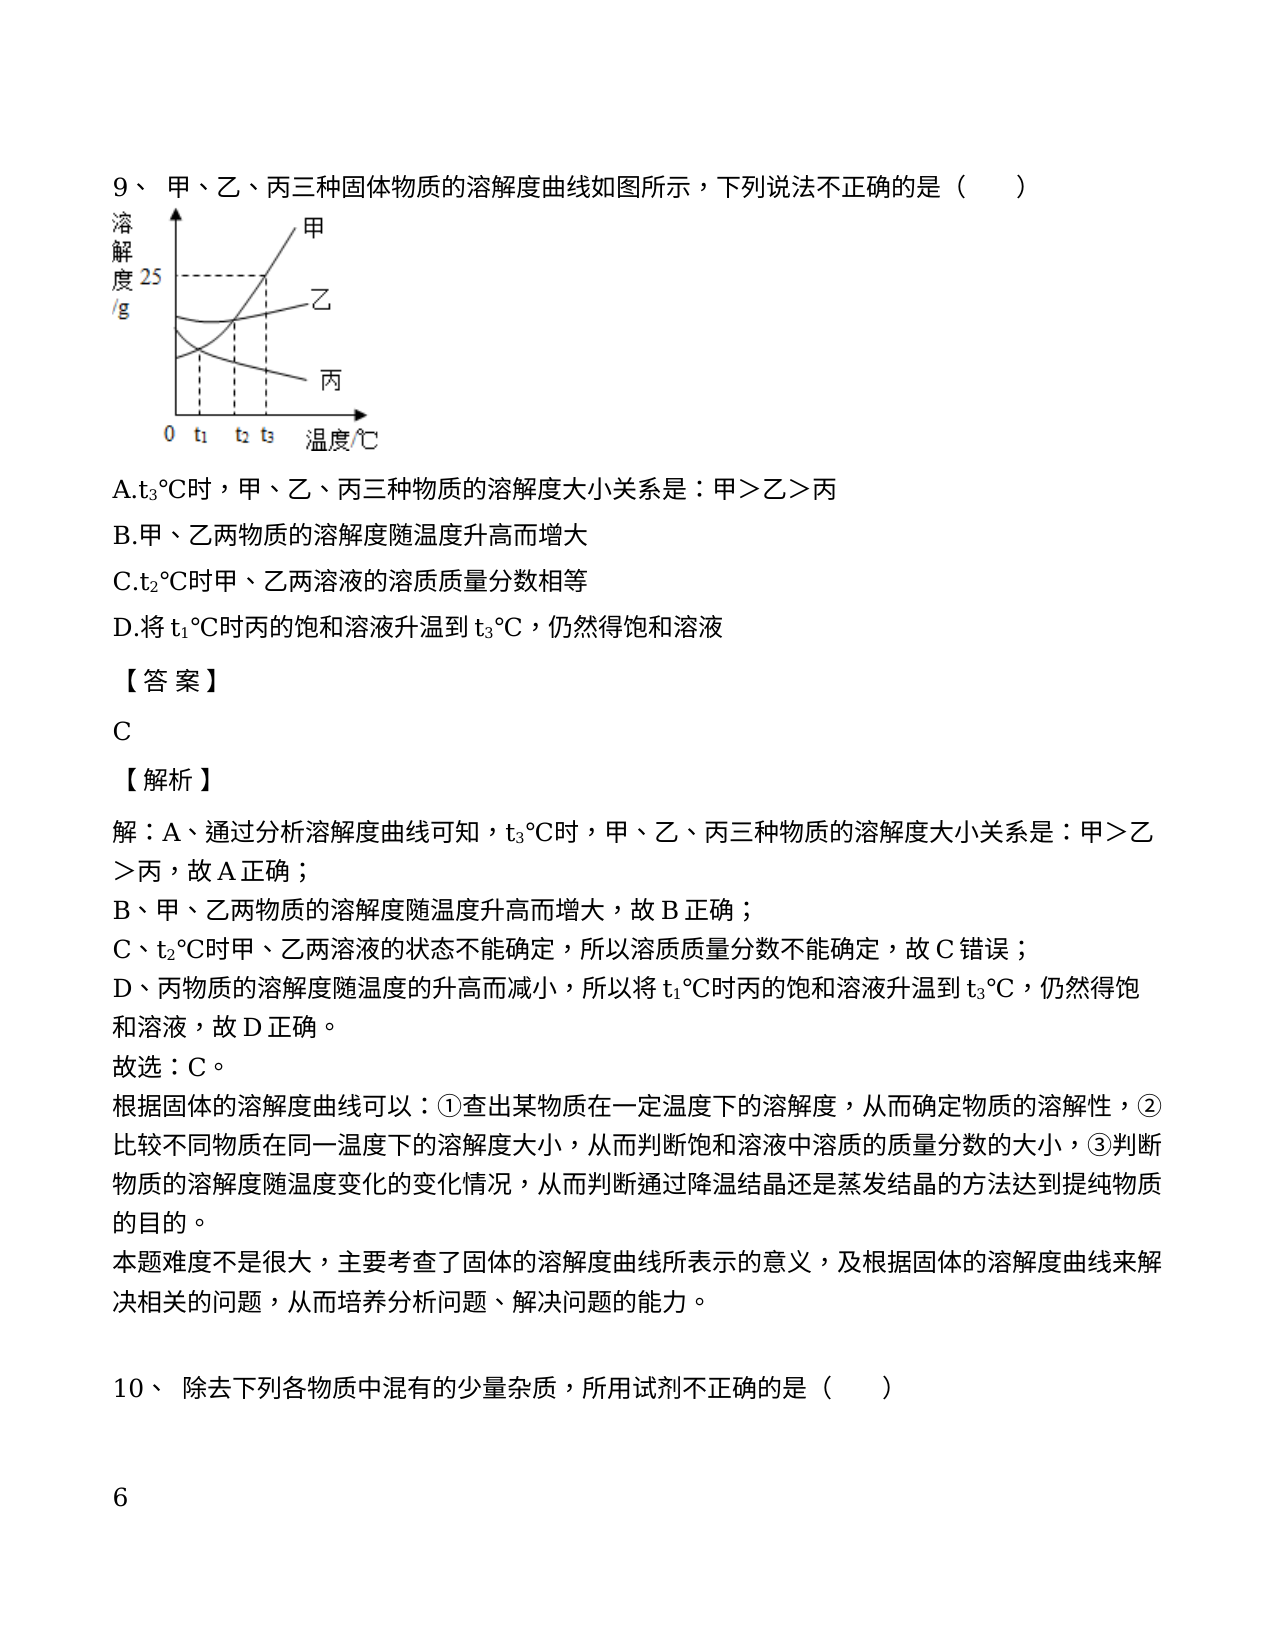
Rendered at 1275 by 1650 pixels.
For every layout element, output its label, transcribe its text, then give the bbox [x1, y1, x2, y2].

text 【 解析 】 [112, 762, 1163, 797]
text 9、 甲、乙、丙三种固体物质的溶解度曲线如图所示，下列说法不正确的是（ ） [112, 134, 1163, 451]
table_cell C.t2℃时甲、乙两溶液的溶质质量分数相等 [112, 560, 1163, 606]
picture [112, 207, 378, 451]
text 10、 除去下列各物质中混有的少量杂质，所用试剂不正确的是（ ） [112, 1336, 1163, 1439]
text C [112, 716, 1163, 746]
text 【 答 案 】 [112, 664, 1163, 698]
table_cell B.甲、乙两物质的溶解度随温度升高而增大 [112, 514, 1163, 560]
table_header A.t3℃时，甲、乙、丙三种物质的溶解度大小关系是：甲＞乙＞丙 [112, 468, 1163, 514]
table_cell D.将t1℃时丙的饱和溶液升温到t3℃，仍然得饱和溶液 [112, 606, 1163, 651]
text 解：A、通过分析溶解度曲线可知，t3℃时，甲、乙、丙三种物质的溶解度大小关系是：甲＞乙＞丙，故A正确； B、甲、乙两物质的溶解度随温度升高而增大，故B正确； C、t2℃时甲、乙两溶液的状态不能确定，所以溶质质量分数不能确定，故C错误； D、丙物质的溶解度随温度的升高而减小，所以将t1℃时丙的饱和溶液升温到t3℃，仍然得饱和溶液，故D正确。 故选：C。 根据固体的溶解度曲线可以：①查出某物质在一定温度下的溶解度，从而确定物质的溶解性，②比较不同物质在同一温度下的溶解度大小，从而判断饱和溶液中溶质的质量分数的大小，③判断物质的溶解度随温度变化的变化情况，从而判断通过降温结晶还是蒸发结晶的方法达到提纯物质的目的。 本题难度不是很大，主要考查了固体的溶解度曲线所表示的意义，及根据固体的溶解度曲线来解决相关的问题，从而培养分析问题、解决问题的能力。 [112, 814, 1163, 1318]
